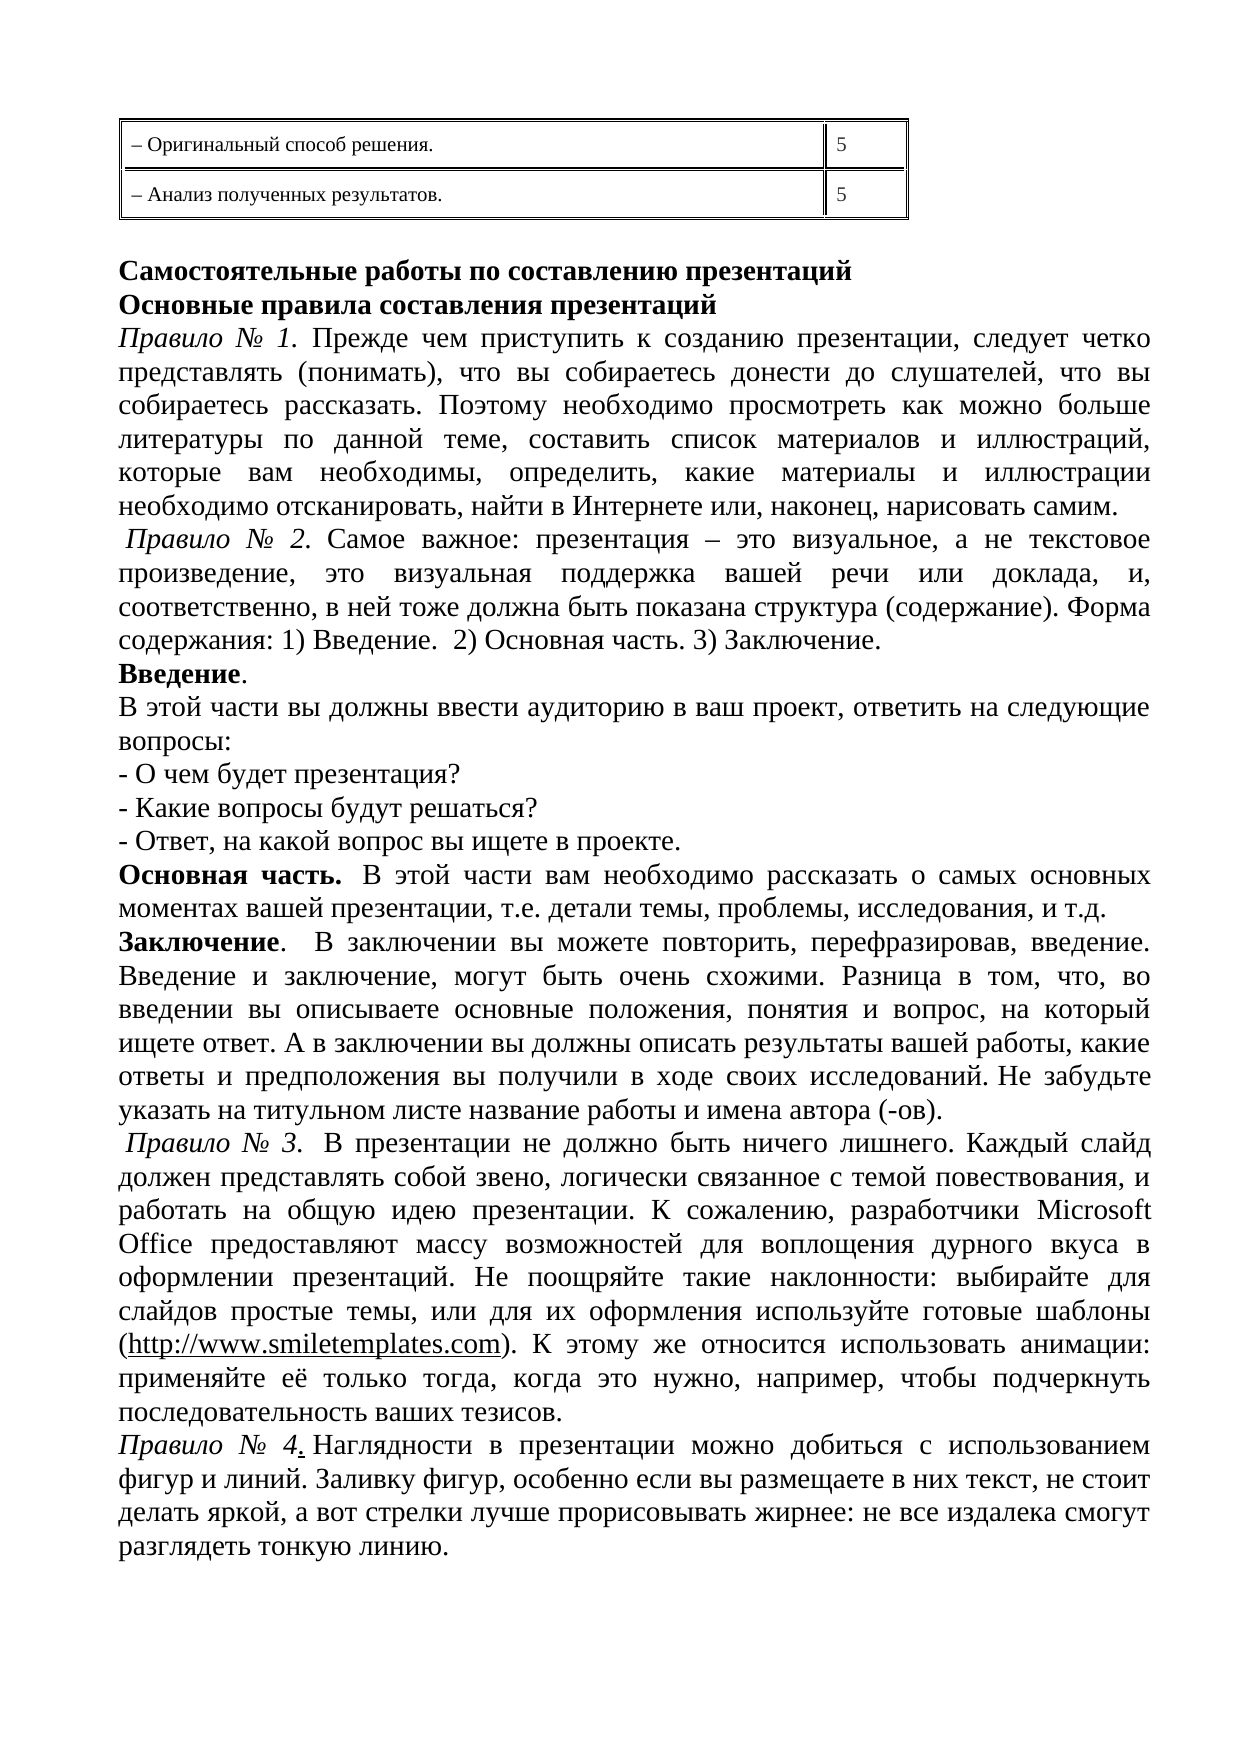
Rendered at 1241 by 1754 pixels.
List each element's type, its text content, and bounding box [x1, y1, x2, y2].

subtitle Самостоятельные работы по составлению презентаций [118, 253, 1152, 287]
text В этой части вы должны ввести аудиторию в ваш проект, ответить на следующие вопросы: [118, 689, 1152, 756]
text Правило № 2. Самое важное: презентация – это визуальное, а не текстовое произведение, это визуальная поддержка вашей речи или доклада, и, соответственно, в ней тоже должна быть показана структура (содержание). Форма содержания: 1) Введение. 2) Основная часть. 3) Заключение. [118, 522, 1152, 656]
text Основная часть. В этой части вам необходимо рассказать о самых основных моментах вашей презентации, т.е. детали темы, проблемы, исследования, и т.д. [118, 857, 1152, 924]
text Заключение. В заключении вы можете повторить, перефразировав, введение. Введение и заключение, могут быть очень схожими. Разница в том, что, во введении вы описываете основные положения, понятия и вопрос, на который ищете ответ. А в заключении вы должны описать результаты вашей работы, какие ответы и предположения вы получили в ходе своих исследований. Не забудьте указать на титульном листе название работы и имена автора (-ов). [118, 924, 1152, 1125]
text - Ответ, на какой вопрос вы ищете в проекте. [118, 823, 1152, 857]
table_cell 5 [825, 122, 906, 167]
text - О чем будет презентация? [118, 756, 1152, 790]
text Правило № 4. Наглядности в презентации можно добиться с использованием фигур и линий. Заливку фигур, особенно если вы размещаете в них текст, не стоит делать яркой, а вот стрелки лучше прорисовывать жирнее: не все издалека смогут разглядеть тонкую линию. [118, 1427, 1152, 1561]
text Правило № 3. В презентации не должно быть ничего лишнего. Каждый слайд должен представлять собой звено, логически связанное с темой повествования, и работать на общую идею презентации. К сожалению, разработчики Microsoft Office предоставляют массу возможностей для воплощения дурного вкуса в оформлении презентаций. Не поощряйте такие наклонности: выбирайте для слайдов простые темы, или для их оформления используйте готовые шаблоны (http://www.smiletemplates.com). К этому же относится использовать анимации: применяйте её только тогда, когда это нужно, например, чтобы подчеркнуть последовательность ваших тезисов. [118, 1125, 1152, 1427]
text Правило № 1. Прежде чем приступить к созданию презентации, следует четко представлять (понимать), что вы собираетесь донести до слушателей, что вы собираетесь рассказать. Поэтому необходимо просмотреть как можно больше литературы по данной теме, составить список материалов и иллюстраций, которые вам необходимы, определить, какие материалы и иллюстрации необходимо отсканировать, найти в Интернете или, наконец, нарисовать самим. [118, 320, 1152, 522]
text Введение. [118, 656, 1152, 689]
table_cell – Оригинальный способ решения. [122, 120, 825, 167]
table_cell 5 [825, 167, 906, 216]
subtitle Основные правила составления презентаций [118, 287, 1152, 320]
table_cell – Анализ полученных результатов. [122, 167, 825, 216]
text - Какие вопросы будут решаться? [118, 790, 1152, 823]
